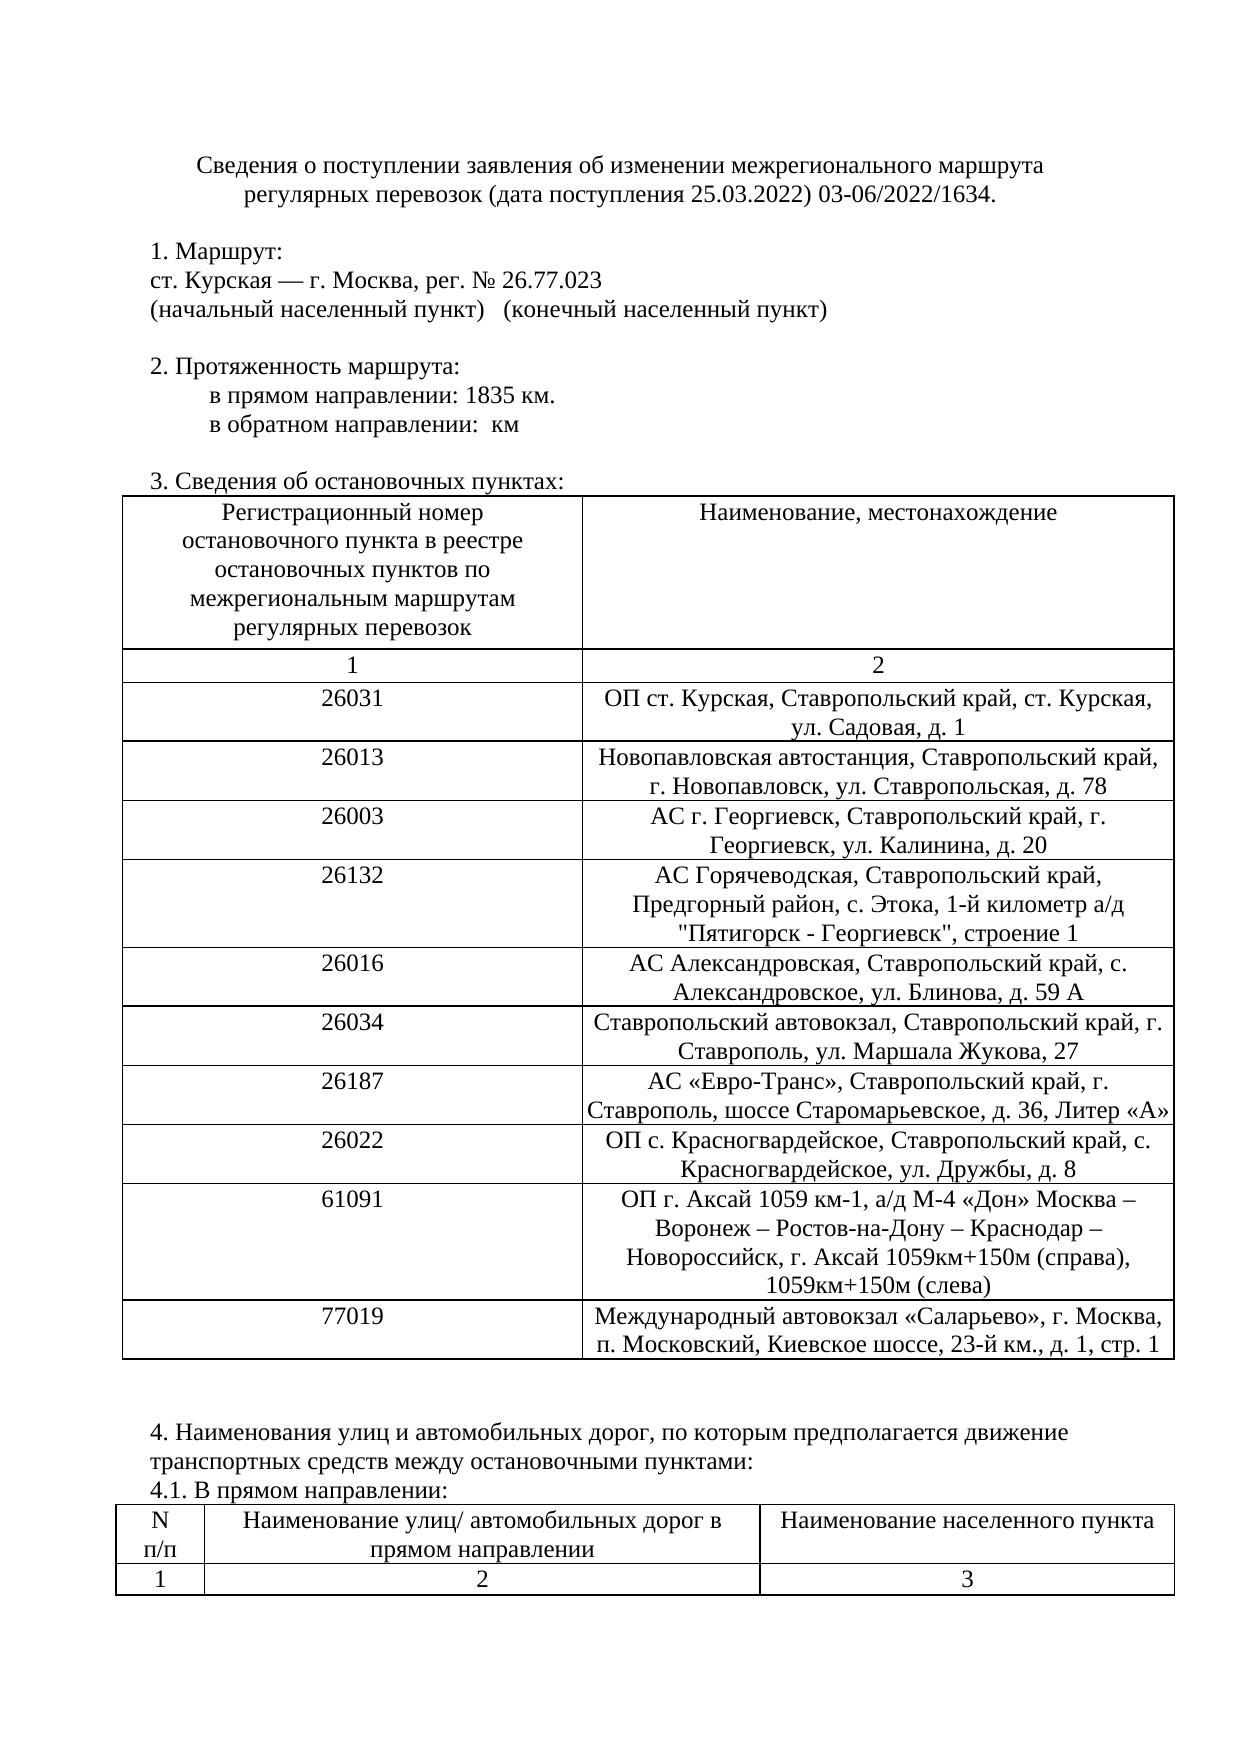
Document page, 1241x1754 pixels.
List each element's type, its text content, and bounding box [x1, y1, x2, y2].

table_cell 26003 [123, 801, 582, 858]
text в прямом направлении: 1835 км. [150, 380, 1090, 409]
table_cell ОП с. Красногвардейское, Ставропольский край, с. Красногвардейское, ул. Дружбы, д. 8 [583, 1125, 1173, 1183]
table_cell 77019 [123, 1301, 582, 1358]
table_cell 26013 [123, 742, 582, 799]
table_header Наименование улиц/ автомобильных дорог в прямом направлении [205, 1505, 759, 1563]
table_cell 2 [583, 650, 1173, 681]
table_cell АС Александровская, Ставропольский край, с. Александровское, ул. Блинова, д. 59 А [583, 948, 1173, 1005]
table_cell Новопавловская автостанция, Ставропольский край, г. Новопавловск, ул. Ставропольская, д. 78 [583, 742, 1173, 799]
text 4.1. В прямом направлении: [150, 1475, 1090, 1503]
table_header Наименование населенного пункта [761, 1505, 1174, 1563]
table_cell 61091 [123, 1184, 582, 1299]
table_cell АС Горячеводская, Ставропольский край, Предгорный район, с. Этока, 1-й километр а/д "Пятигорск - Георгиевск", строение 1 [583, 860, 1173, 946]
table_cell АС «Евро-Транс», Ставропольский край, г. Ставрополь, шоссе Старомарьевское, д. 36, Литер «А» [583, 1066, 1173, 1123]
text (начальный населенный пункт) (конечный населенный пункт) [150, 294, 1090, 322]
table_cell 26132 [123, 860, 582, 946]
text 3. Сведения об остановочных пунктах: [150, 466, 1090, 495]
table_cell ОП ст. Курская, Ставропольский край, ст. Курская, ул. Садовая, д. 1 [583, 683, 1173, 740]
table_cell 26034 [123, 1007, 582, 1064]
table_cell 26031 [123, 683, 582, 740]
text 4. Наименования улиц и автомобильных дорог, по которым предполагается движение транспортных средств между остановочными пунктами: [150, 1417, 1090, 1475]
table_cell 26022 [123, 1125, 582, 1183]
table_cell Международный автовокзал «Саларьево», г. Москва, п. Московский, Киевское шоссе, 23-й км., д. 1, стр. 1 [583, 1301, 1173, 1358]
table_cell 26016 [123, 948, 582, 1005]
text 1. Маршрут: [150, 236, 1090, 265]
table_cell ОП г. Аксай 1059 км-1, а/д М-4 «Дон» Москва – Воронеж – Ростов-на-Дону – Краснодар – Новороссийск, г. Аксай 1059км+150м (справа), 1059км+150м (слева) [583, 1184, 1173, 1299]
table_cell Ставропольский автовокзал, Ставропольский край, г. Ставрополь, ул. Маршала Жукова, 27 [583, 1007, 1173, 1064]
table_cell АС г. Георгиевск, Ставропольский край, г. Георгиевск, ул. Калинина, д. 20 [583, 801, 1173, 858]
text 2. Протяженность маршрута: [150, 351, 1090, 380]
table_cell 1 [117, 1564, 204, 1594]
table_cell 2 [205, 1564, 759, 1594]
text Сведения о поступлении заявления об изменении межрегионального маршрута регулярных перевозок (дата поступления 25.03.2022) 03-06/2022/1634. [150, 150, 1090, 207]
text ст. Курская — г. Москва, рег. № 26.77.023 [150, 265, 1090, 294]
table_header Наименование, местонахождение [583, 497, 1173, 648]
table_header Регистрационный номер остановочного пункта в реестре остановочных пунктов по межрегиональным маршрутам регулярных перевозок [123, 497, 582, 648]
table_cell 1 [123, 650, 582, 681]
table_cell 26187 [123, 1066, 582, 1123]
table_header N п/п [117, 1505, 204, 1563]
table_cell 3 [761, 1564, 1174, 1594]
text в обратном направлении: км [150, 409, 1090, 437]
